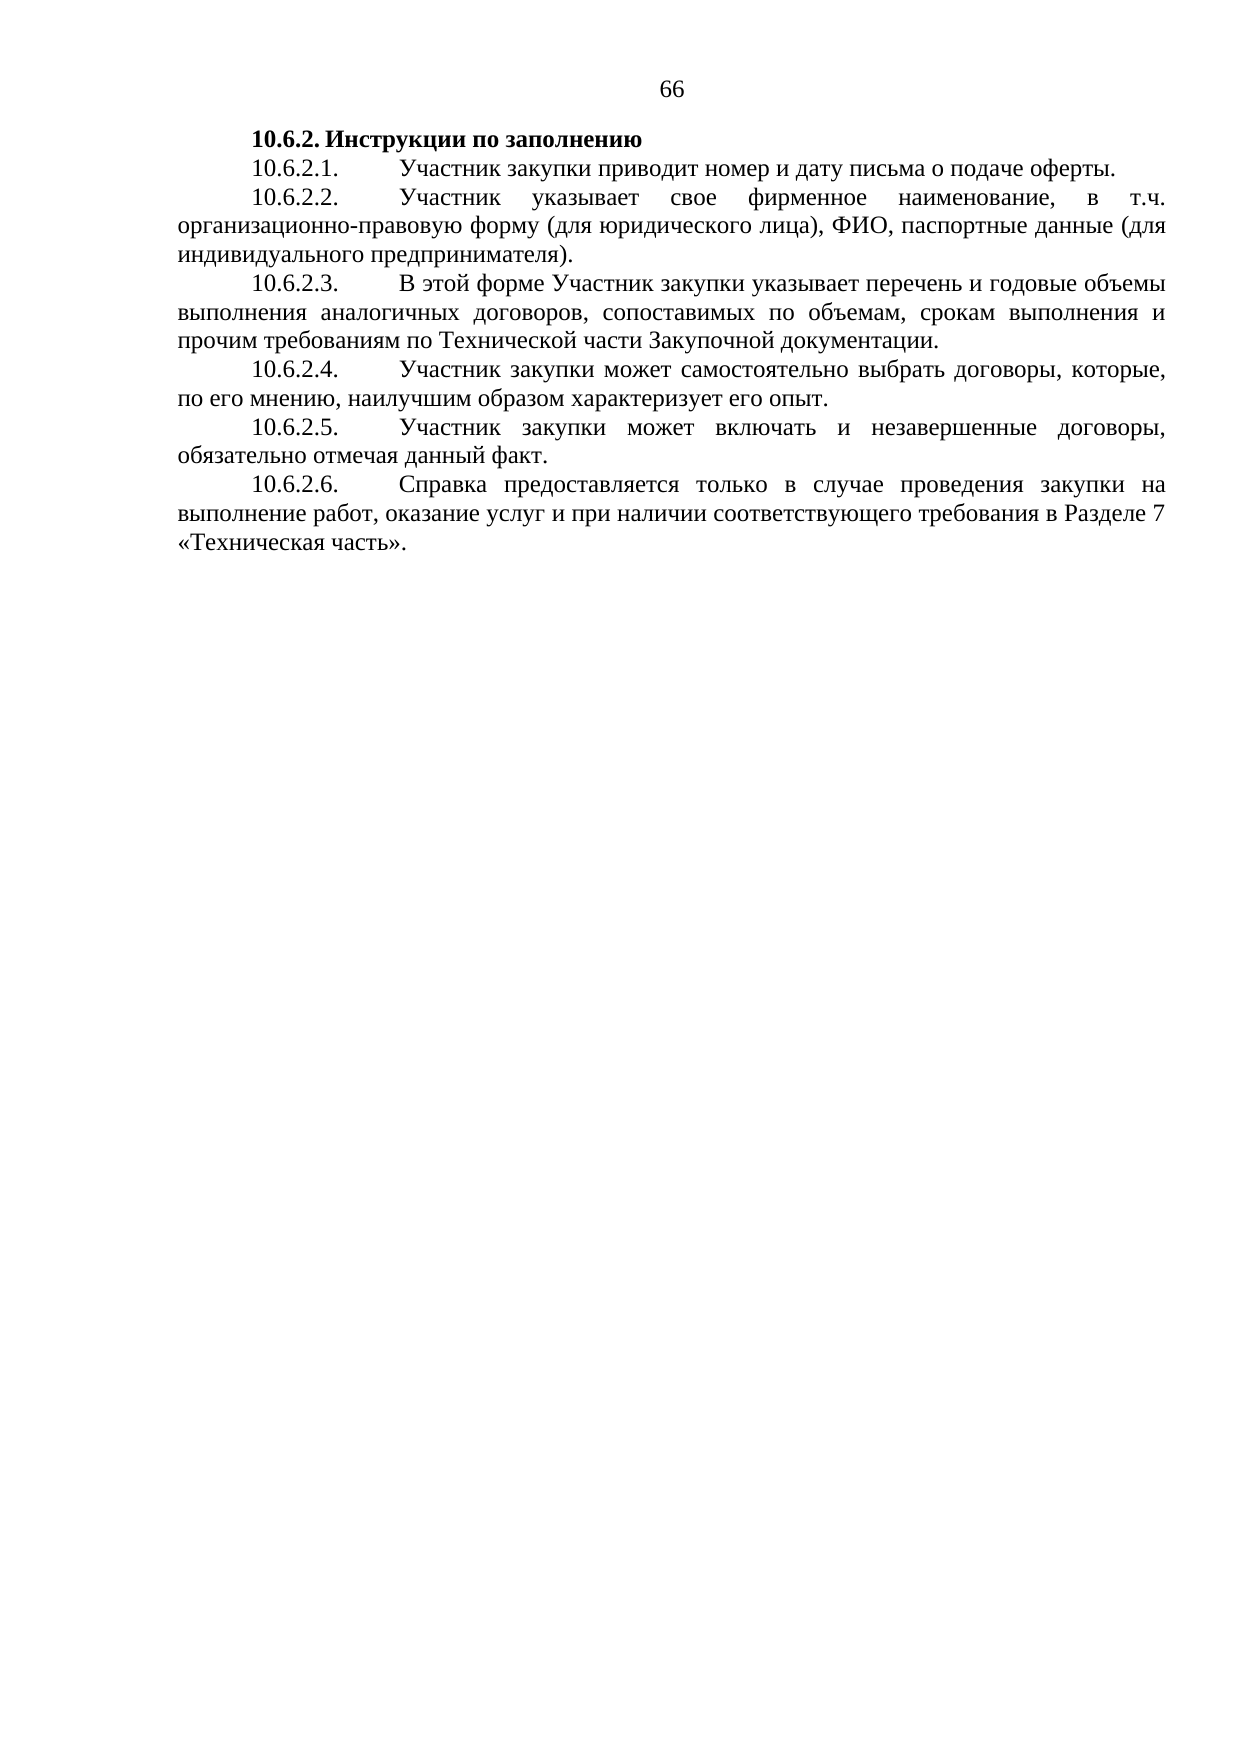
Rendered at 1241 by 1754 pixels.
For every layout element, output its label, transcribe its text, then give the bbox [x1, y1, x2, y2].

list Участник закупки приводит номер и дату письма о подаче оферты. [177, 159, 1167, 188]
list Участник закупки может включать и незавершенные договоры, обязательно отмечая данный факт. [177, 443, 1167, 501]
list Справка предоставляется только в случае проведения закупки на выполнение работ, оказание услуг и при наличии соответствующего требования в Разделе 7 «Техническая часть». [177, 507, 1167, 593]
list Участник указывает свое фирменное наименование, в т.ч. организационно-правовую форму (для юридического лица), ФИО, паспортные данные (для индивидуального предпринимателя). [177, 194, 1167, 281]
list В этой форме Участник закупки указывает перечень и годовые объемы выполнения аналогичных договоров, сопоставимых по объемам, срокам выполнения и прочим требованиям по Технической части Закупочной документации. [177, 287, 1167, 373]
list Участник закупки может самостоятельно выбрать договоры, которые, по его мнению, наилучшим образом характеризует его опыт. [177, 379, 1167, 437]
list Инструкции по заполнению [177, 124, 1167, 153]
